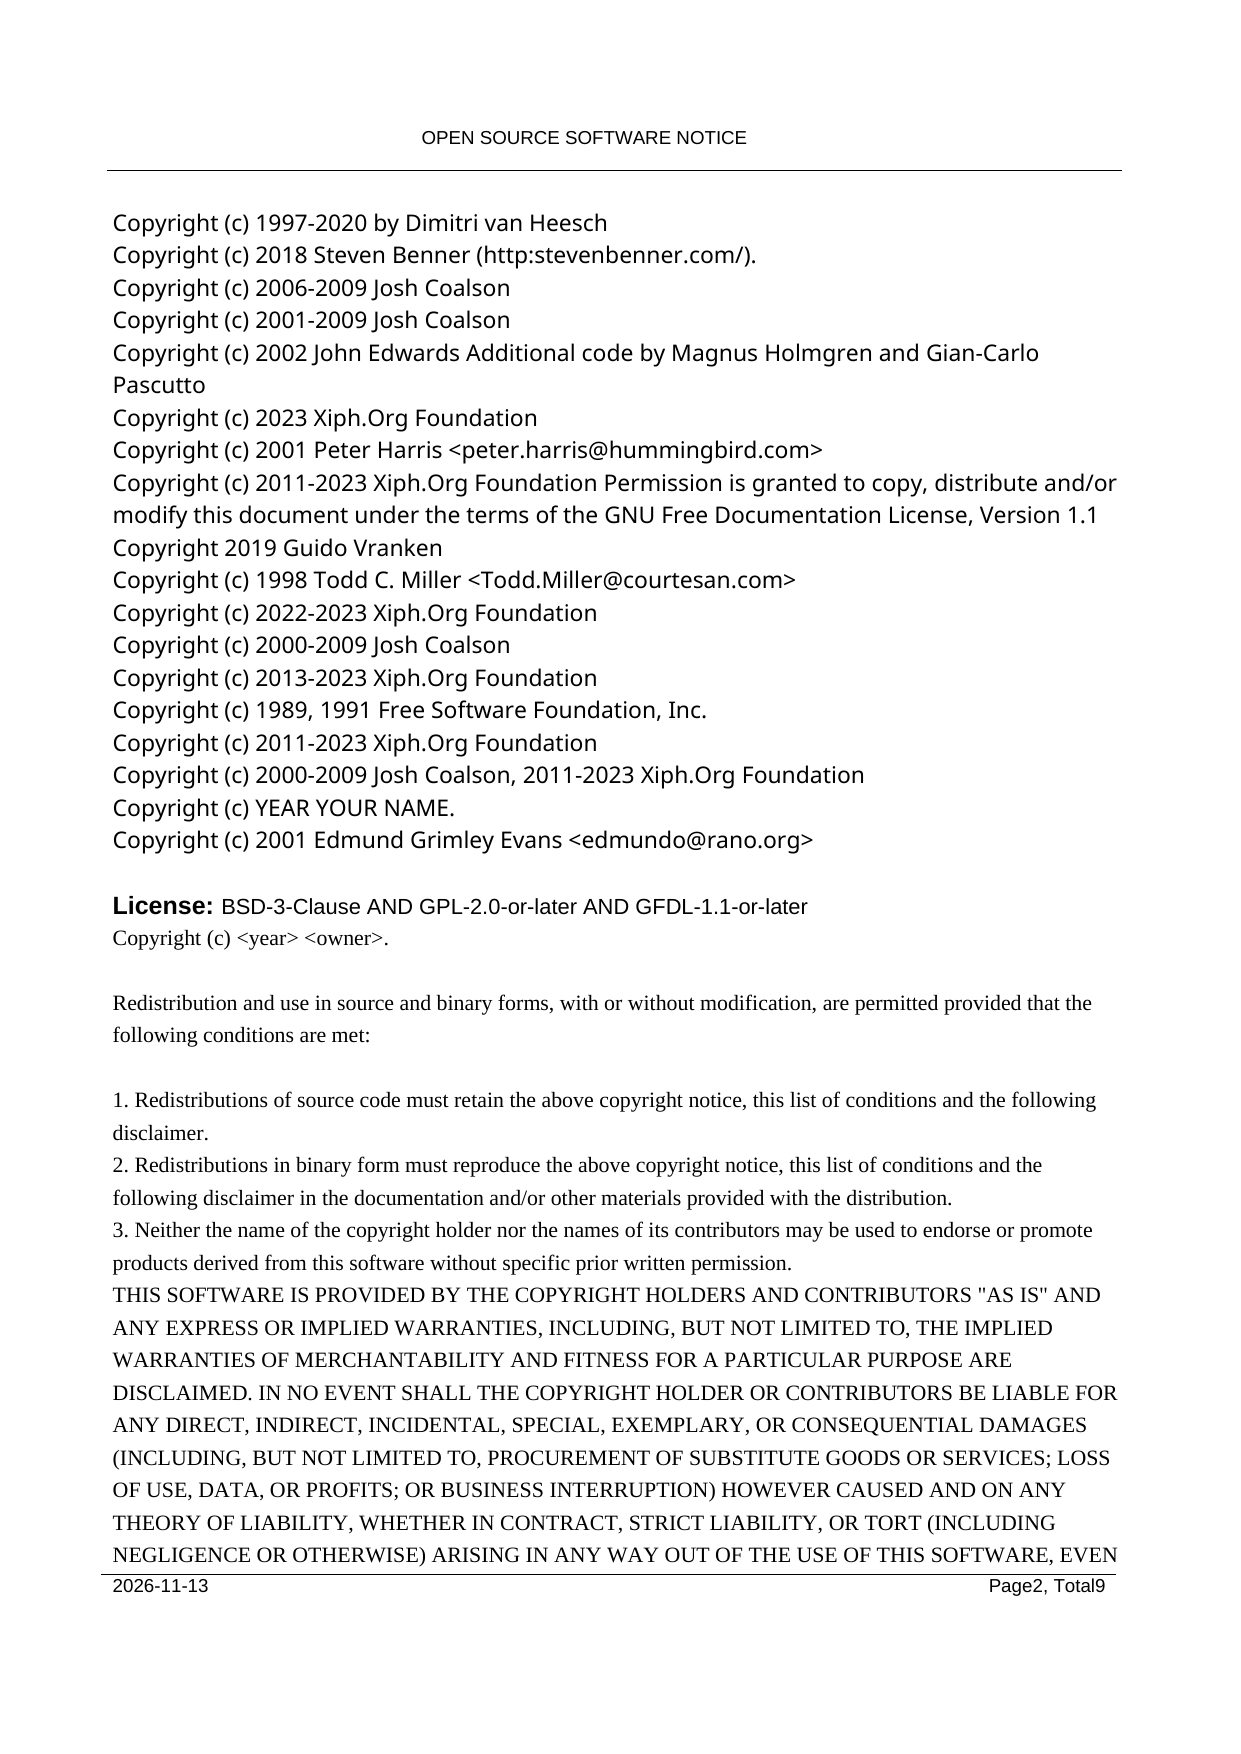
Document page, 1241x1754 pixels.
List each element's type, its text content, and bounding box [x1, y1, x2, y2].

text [112, 921, 1128, 1571]
text License: BSD-3-Clause AND GPL-2.0-or-later AND GFDL-1.1-or-later [112, 889, 1128, 921]
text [112, 206, 1128, 889]
